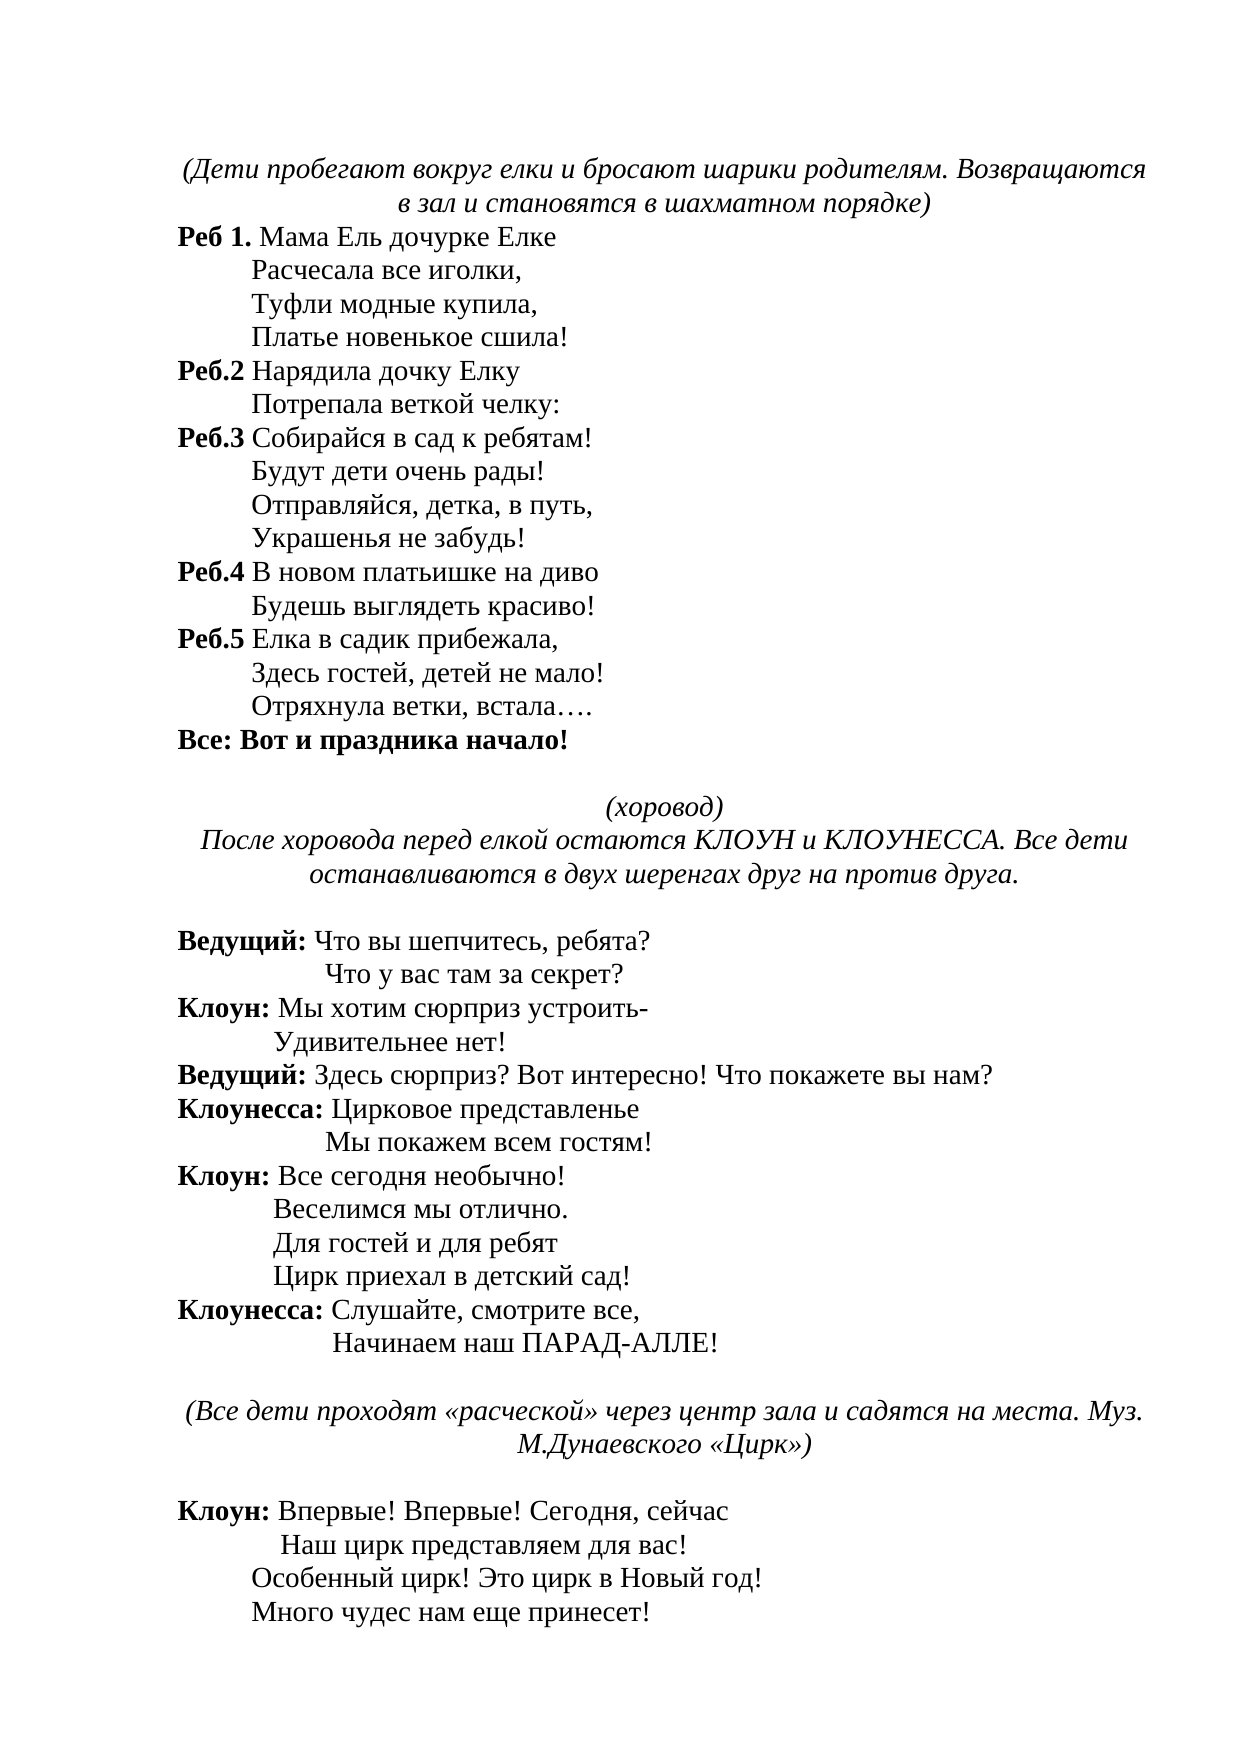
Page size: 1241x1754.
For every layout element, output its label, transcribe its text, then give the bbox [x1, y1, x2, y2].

text Удивительнее нет! [177, 1024, 1152, 1057]
text Что у вас там за секрет? [177, 957, 1152, 990]
text (Дети пробегают вокруг елки и бросают шарики родителям. Возвращаются в зал и становятся в шахматном порядке) [177, 152, 1152, 219]
text Туфли модные купила, [177, 286, 1152, 319]
text Особенный цирк! Это цирк в Новый год! [177, 1560, 1152, 1594]
text Реб.2 Нарядила дочку Елку [177, 353, 1152, 386]
text Платье новенькое сшила! [177, 319, 1152, 353]
text (хоровод) [177, 789, 1152, 822]
text Клоунесса: Цирковое представленье [177, 1091, 1152, 1124]
text Клоун: Мы хотим сюрприз устроить- [177, 990, 1152, 1024]
text Для гостей и для ребят [177, 1225, 1152, 1258]
text Все: Вот и праздника начало! [177, 722, 1152, 755]
text Клоун: Впервые! Впервые! Сегодня, сейчас [177, 1493, 1152, 1527]
text Реб.4 В новом платьишке на диво [177, 554, 1152, 588]
text Расчесала все иголки, [177, 252, 1152, 286]
text Отряхнула ветки, встала…. [177, 688, 1152, 722]
text Начинаем наш ПАРАД-АЛЛЕ! [177, 1326, 1152, 1359]
text Будут дети очень рады! [177, 453, 1152, 487]
text (Все дети проходят «расческой» через центр зала и садятся на места. Муз. М.Дунаевского «Цирк») [177, 1393, 1152, 1460]
text Отправляйся, детка, в путь, [177, 487, 1152, 521]
text Клоунесса: Слушайте, смотрите все, [177, 1292, 1152, 1326]
text Будешь выглядеть красиво! [177, 588, 1152, 621]
text Ведущий: Что вы шепчитесь, ребята? [177, 923, 1152, 957]
text Много чудес нам еще принесет! [177, 1594, 1152, 1627]
text После хоровода перед елкой остаются КЛОУН и КЛОУНЕССА. Все дети останавливаются в двух шеренгах друг на против друга. [177, 822, 1152, 889]
text Цирк приехал в детский сад! [177, 1258, 1152, 1292]
text Реб 1. Мама Ель дочурке Елке [177, 219, 1152, 252]
text Клоун: Все сегодня необычно! [177, 1158, 1152, 1191]
text Потрепала веткой челку: [177, 386, 1152, 420]
text Реб.3 Собирайся в сад к ребятам! [177, 420, 1152, 453]
text Веселимся мы отлично. [177, 1191, 1152, 1225]
text Реб.5 Елка в садик прибежала, [177, 621, 1152, 655]
text Здесь гостей, детей не мало! [177, 655, 1152, 688]
text Наш цирк представляем для вас! [251, 1527, 1152, 1560]
text Украшенья не забудь! [177, 521, 1152, 554]
text Ведущий: Здесь сюрприз? Вот интересно! Что покажете вы нам? [177, 1057, 1152, 1091]
text Мы покажем всем гостям! [177, 1124, 1152, 1158]
